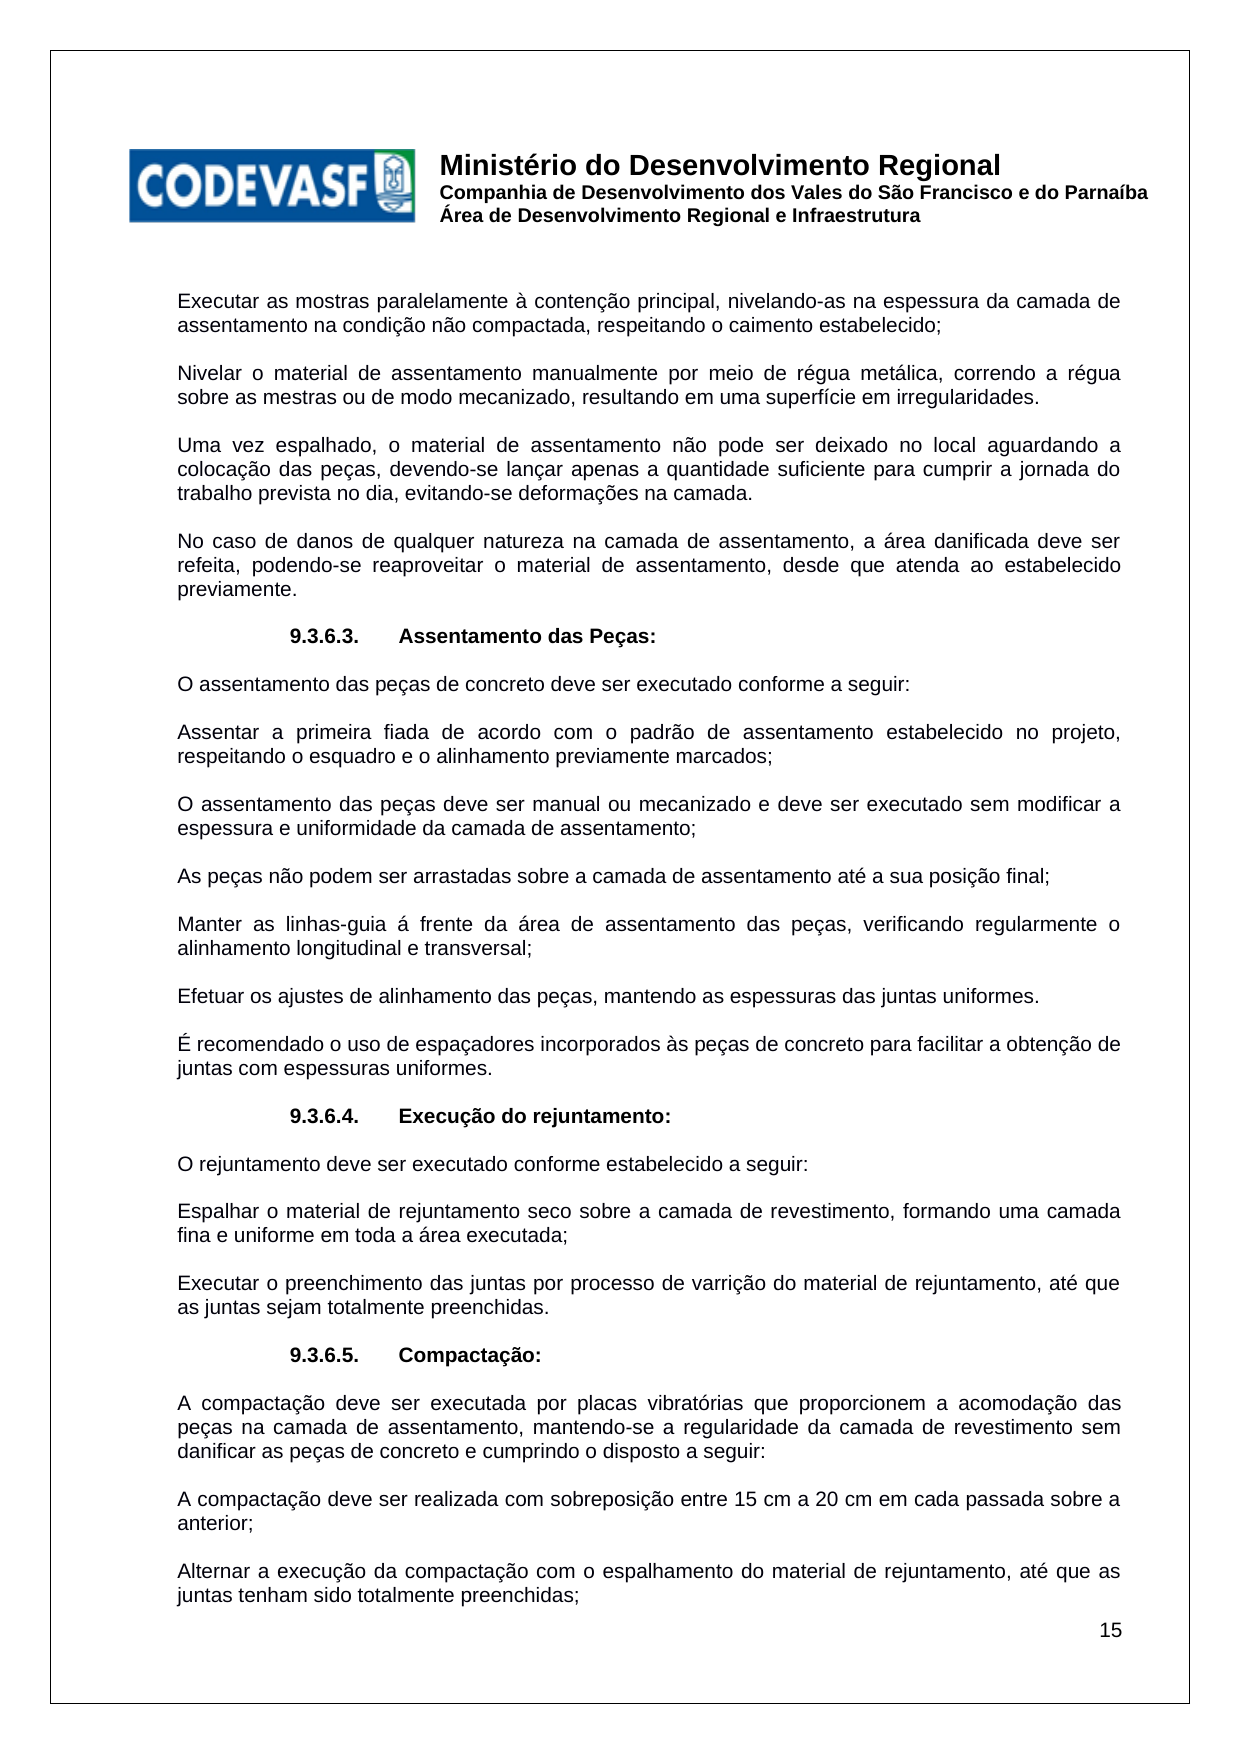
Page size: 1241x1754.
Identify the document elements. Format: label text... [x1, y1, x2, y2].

text Alternar a execução da compactação com o espalhamento do material de rejuntamento, até que as juntas tenham sido totalmente preenchidas; [177, 1559, 1122, 1607]
text A compactação deve ser realizada com sobreposição entre 15 cm a 20 cm em cada passada sobre a anterior; [177, 1487, 1122, 1535]
text No caso de danos de qualquer natureza na camada de assentamento, a área danificada deve ser refeita, podendo-se reaproveitar o material de assentamento, desde que atenda ao estabelecido previamente. [177, 528, 1122, 600]
text Manter as linhas-guia á frente da área de assentamento das peças, verificando regularmente o alinhamento longitudinal e transversal; [177, 912, 1122, 960]
text O assentamento das peças de concreto deve ser executado conforme a seguir: [177, 672, 1122, 696]
text Nivelar o material de assentamento manualmente por meio de régua metálica, correndo a régua sobre as mestras ou de modo mecanizado, resultando em uma superfície em irregularidades. [177, 361, 1122, 409]
subtitle Execução do rejuntamento: [289, 1103, 1122, 1127]
text Executar o preenchimento das juntas por processo de varrição do material de rejuntamento, até que as juntas sejam totalmente preenchidas. [177, 1271, 1122, 1319]
text Efetuar os ajustes de alinhamento das peças, mantendo as espessuras das juntas uniformes. [177, 984, 1122, 1008]
picture [129, 149, 417, 225]
text Executar as mostras paralelamente à contenção principal, nivelando-as na espessura da camada de assentamento na condição não compactada, respeitando o caimento estabelecido; [177, 289, 1122, 337]
subtitle Assentamento das Peças: [289, 624, 1122, 648]
text O rejuntamento deve ser executado conforme estabelecido a seguir: [177, 1151, 1122, 1175]
text As peças não podem ser arrastadas sobre a camada de assentamento até a sua posição final; [177, 864, 1122, 888]
text A compactação deve ser executada por placas vibratórias que proporcionem a acomodação das peças na camada de assentamento, mantendo-se a regularidade da camada de revestimento sem danificar as peças de concreto e cumprindo o disposto a seguir: [177, 1391, 1122, 1463]
text O assentamento das peças deve ser manual ou mecanizado e deve ser executado sem modificar a espessura e uniformidade da camada de assentamento; [177, 792, 1122, 840]
text Assentar a primeira fiada de acordo com o padrão de assentamento estabelecido no projeto, respeitando o esquadro e o alinhamento previamente marcados; [177, 720, 1122, 768]
text Uma vez espalhado, o material de assentamento não pode ser deixado no local aguardando a colocação das peças, devendo-se lançar apenas a quantidade suficiente para cumprir a jornada do trabalho prevista no dia, evitando-se deformações na camada. [177, 433, 1122, 504]
subtitle Compactação: [289, 1343, 1122, 1367]
text Espalhar o material de rejuntamento seco sobre a camada de revestimento, formando uma camada fina e uniforme em toda a área executada; [177, 1199, 1122, 1247]
text É recomendado o uso de espaçadores incorporados às peças de concreto para facilitar a obtenção de juntas com espessuras uniformes. [177, 1032, 1122, 1079]
